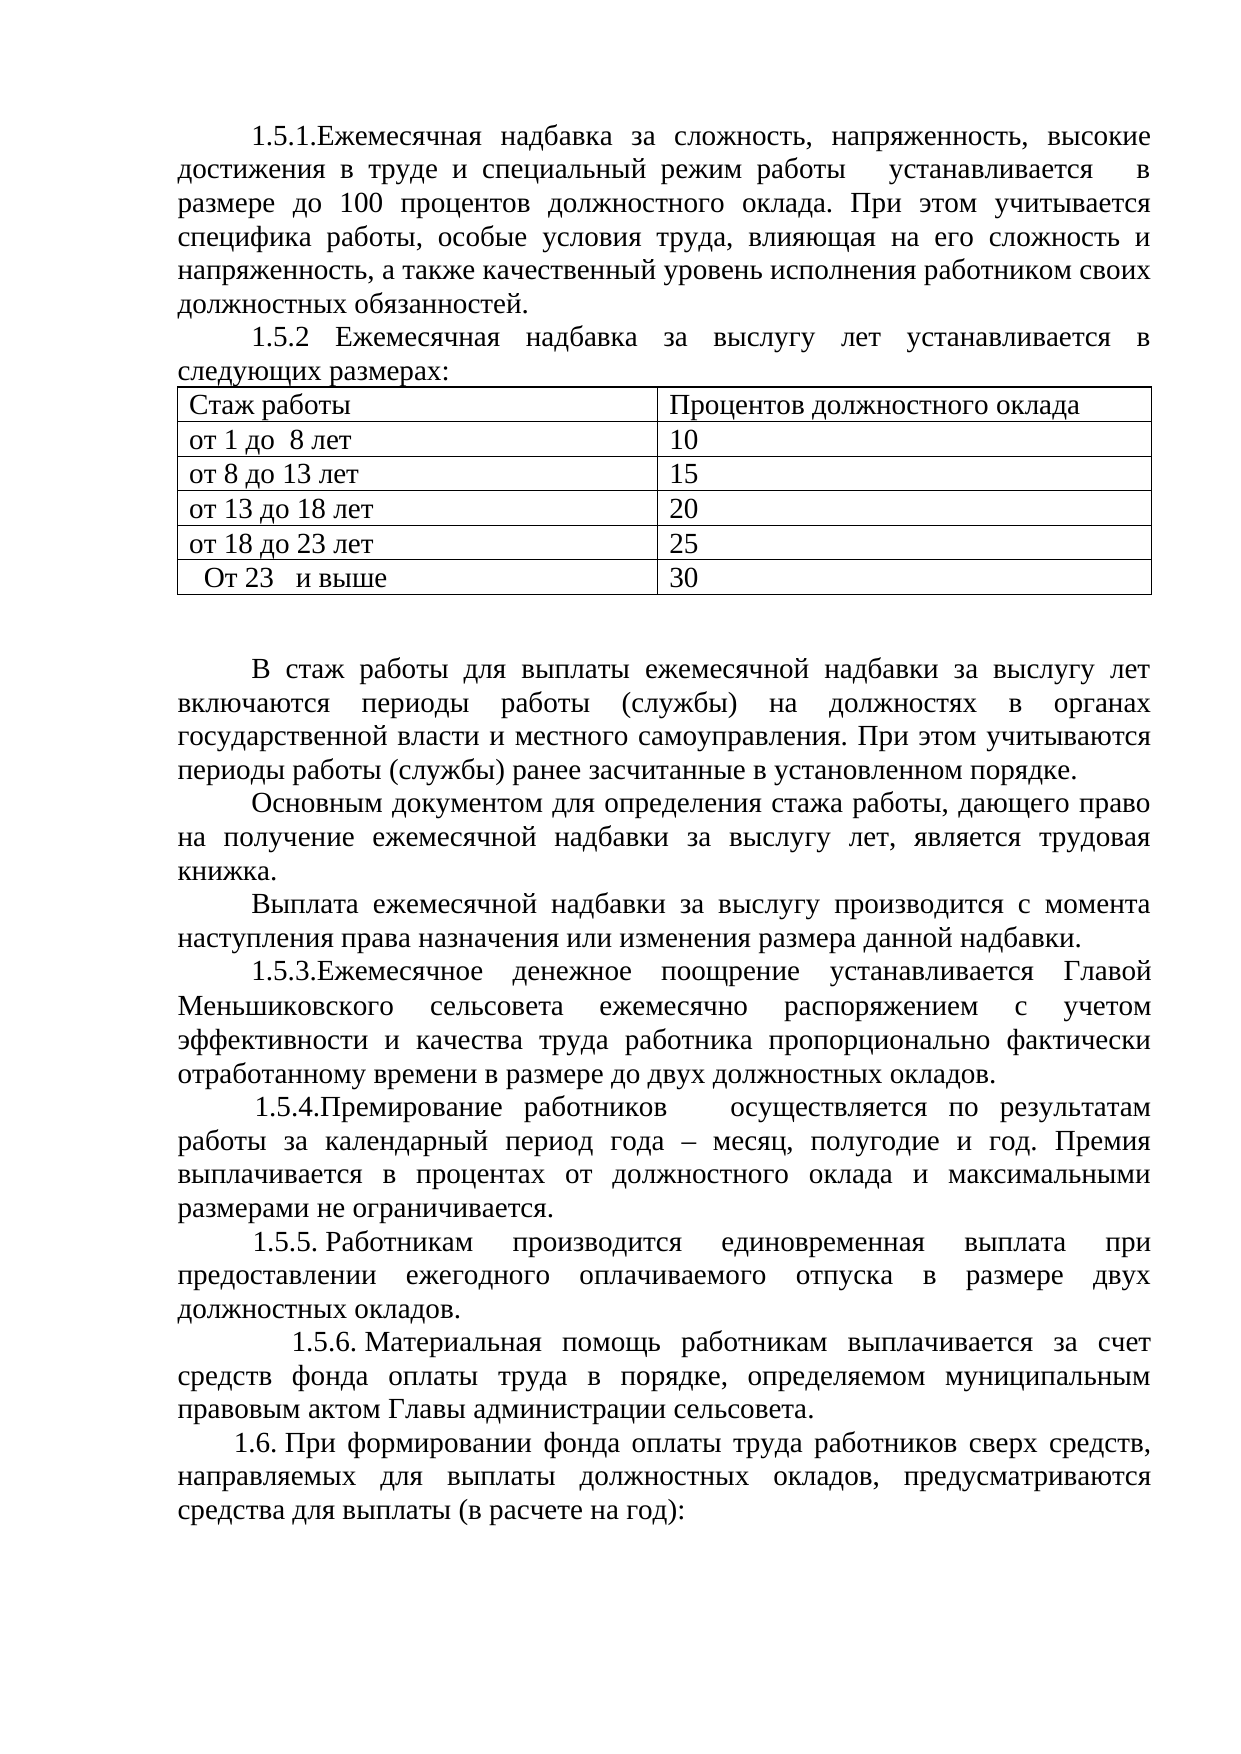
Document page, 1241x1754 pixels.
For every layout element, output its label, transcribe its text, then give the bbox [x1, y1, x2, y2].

text 1.5.3.Ежемесячное денежное поощрение устанавливается Главой Меньшиковского сельсовета ежемесячно распоряжением с учетом эффективности и качества труда работника пропорционально фактически отработанному времени в размере до двух должностных окладов. [177, 953, 1152, 1089]
table_cell 10 [658, 422, 1151, 456]
text 1.5.2 Ежемесячная надбавка за выслугу лет устанавливается в следующих размерах: [177, 319, 1152, 386]
text 1.5.1.Ежемесячная надбавка за сложность, напряженность, высокие достижения в труде и специальный режим работы устанавливается в размере до 100 процентов должностного оклада. При этом учитывается специфика работы, особые условия труда, влияющая на его сложность и напряженность, а также качественный уровень исполнения работником своих должностных обязанностей. [177, 118, 1152, 319]
table_header Стаж работы [178, 388, 657, 421]
table_cell 20 [658, 491, 1151, 525]
table_cell от 1 до 8 лет [178, 422, 657, 456]
text 1.5.6. Материальная помощь работникам выплачивается за счет средств фонда оплаты труда в порядке, определяемом муниципальным правовым актом Главы администрации сельсовета. [177, 1324, 1152, 1425]
text Основным документом для определения стажа работы, дающего право на получение ежемесячной надбавки за выслугу лет, является трудовая книжка. [177, 786, 1152, 886]
text В стаж работы для выплаты ежемесячной надбавки за выслугу лет включаются периоды работы (службы) на должностях в органах государственной власти и местного самоуправления. При этом учитываются периоды работы (службы) ранее засчитанные в установленном порядке. [177, 651, 1152, 786]
text 1.5.4.Премирование работников осуществляется по результатам работы за календарный период года – месяц, полугодие и год. Премия выплачивается в процентах от должностного оклада и максимальными размерами не ограничивается. [177, 1089, 1152, 1224]
table_cell от 18 до 23 лет [178, 526, 657, 559]
text 1.6. При формировании фонда оплаты труда работников сверх средств, направляемых для выплаты должностных окладов, предусматриваются средства для выплаты (в расчете на год): [177, 1425, 1152, 1526]
text Выплата ежемесячной надбавки за выслугу производится с момента наступления права назначения или изменения размера данной надбавки. [177, 886, 1152, 953]
table_header Процентов должностного оклада [658, 388, 1151, 421]
table_cell от 8 до 13 лет [178, 457, 657, 490]
table_cell от 13 до 18 лет [178, 491, 657, 525]
table_cell От 23 и выше [178, 560, 657, 594]
text 1.5.5. Работникам производится единовременная выплата при предоставлении ежегодного оплачиваемого отпуска в размере двух должностных окладов. [177, 1224, 1152, 1324]
table_cell 15 [658, 457, 1151, 490]
table_cell 30 [658, 560, 1151, 594]
table_cell 25 [658, 526, 1151, 559]
